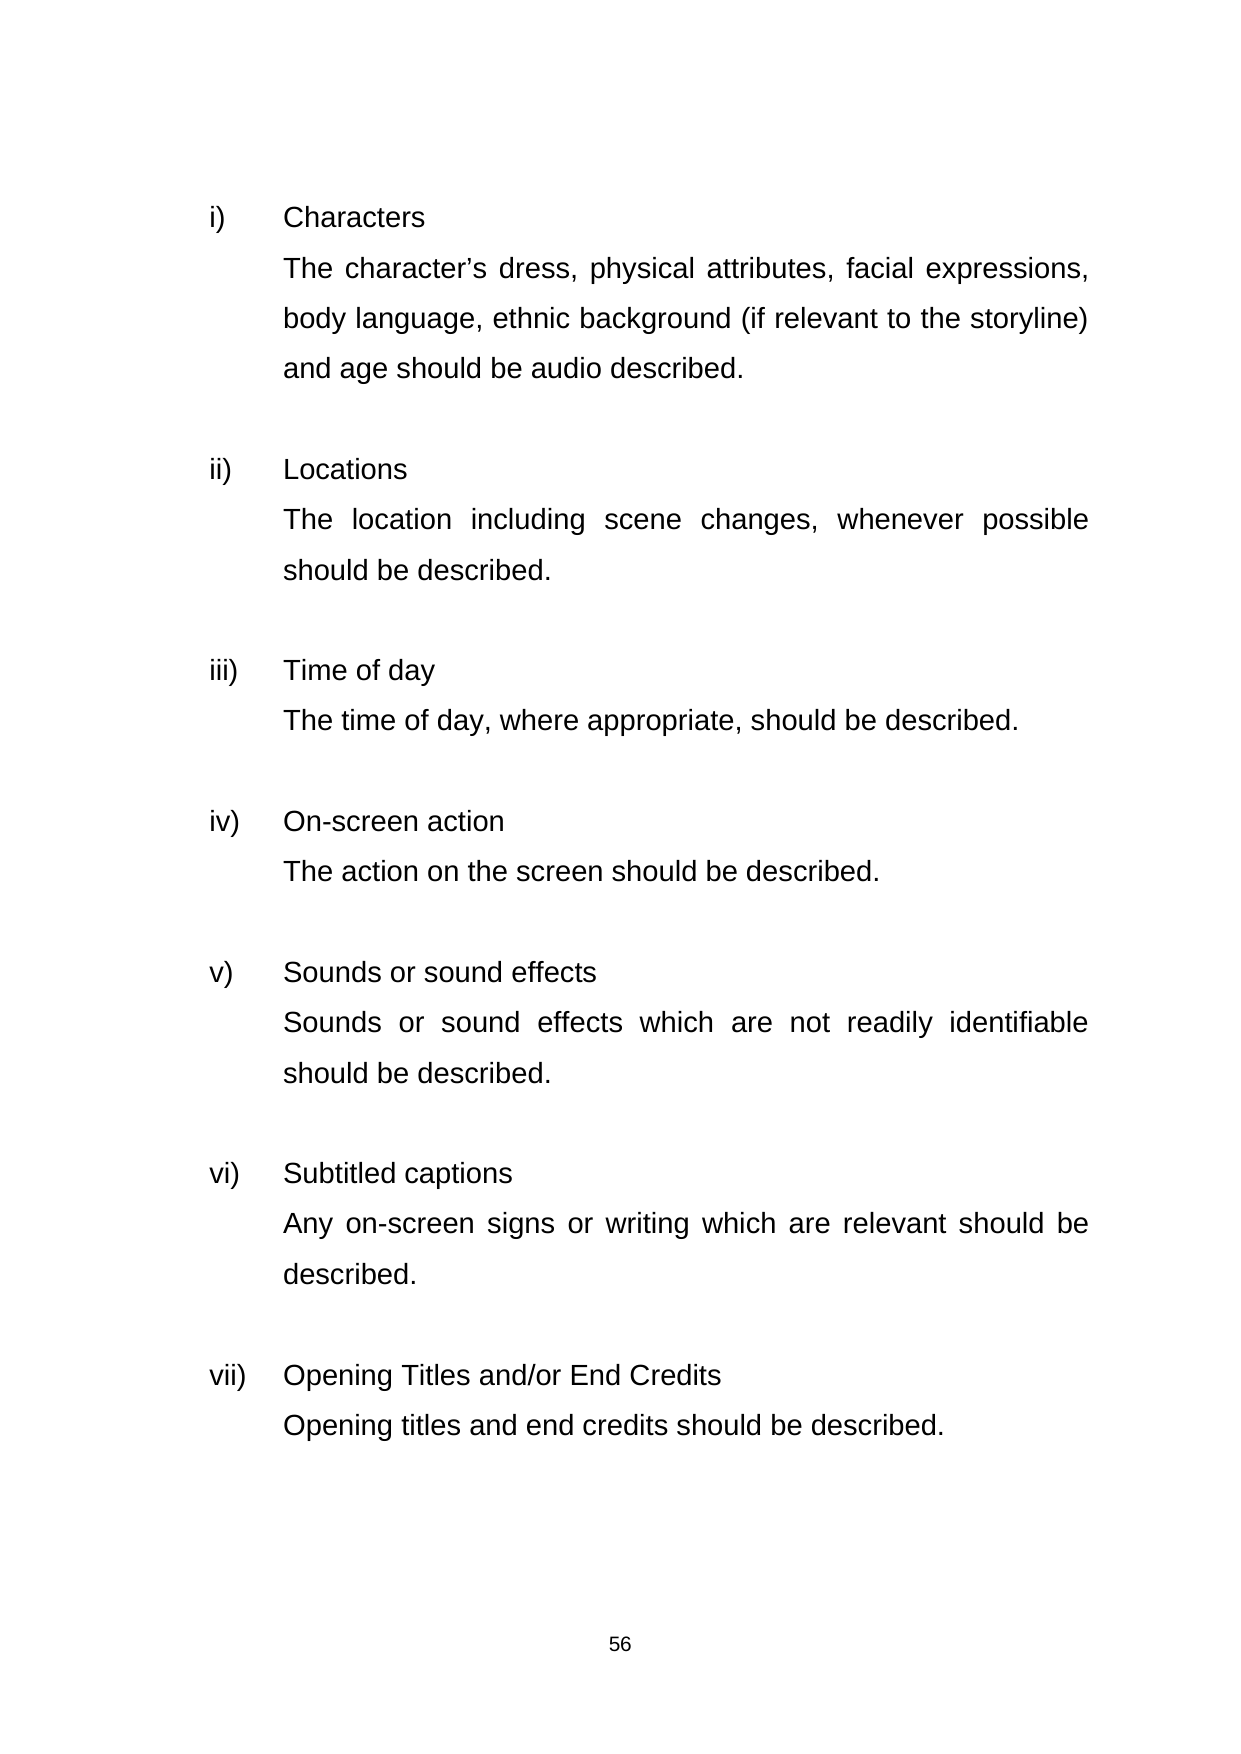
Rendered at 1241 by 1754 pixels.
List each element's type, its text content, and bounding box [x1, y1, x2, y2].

text v) Sounds or sound effects [209, 955, 1090, 988]
text i) Characters [209, 200, 1090, 234]
text The character’s dress, physical attributes, facial expressions, body language, ethnic background (if relevant to the storyline) and age should be audio described. [283, 251, 1090, 385]
text vi) Subtitled captions [209, 1156, 1090, 1190]
text vii) Opening Titles and/or End Credits [209, 1357, 1090, 1391]
text Any on-screen signs or writing which are relevant should be described. [283, 1207, 1090, 1290]
text iii) Time of day [209, 653, 1090, 687]
text iv) On-screen action [209, 804, 1090, 838]
text Opening titles and end credits should be described. [283, 1408, 1090, 1441]
text Sounds or sound effects which are not readily identifiable should be described. [283, 1005, 1090, 1089]
text The action on the screen should be described. [283, 854, 1090, 888]
text ii) Locations [209, 452, 1090, 485]
text The location including scene changes, whenever possible should be described. [283, 502, 1090, 586]
text The time of day, where appropriate, should be described. [283, 703, 1090, 737]
